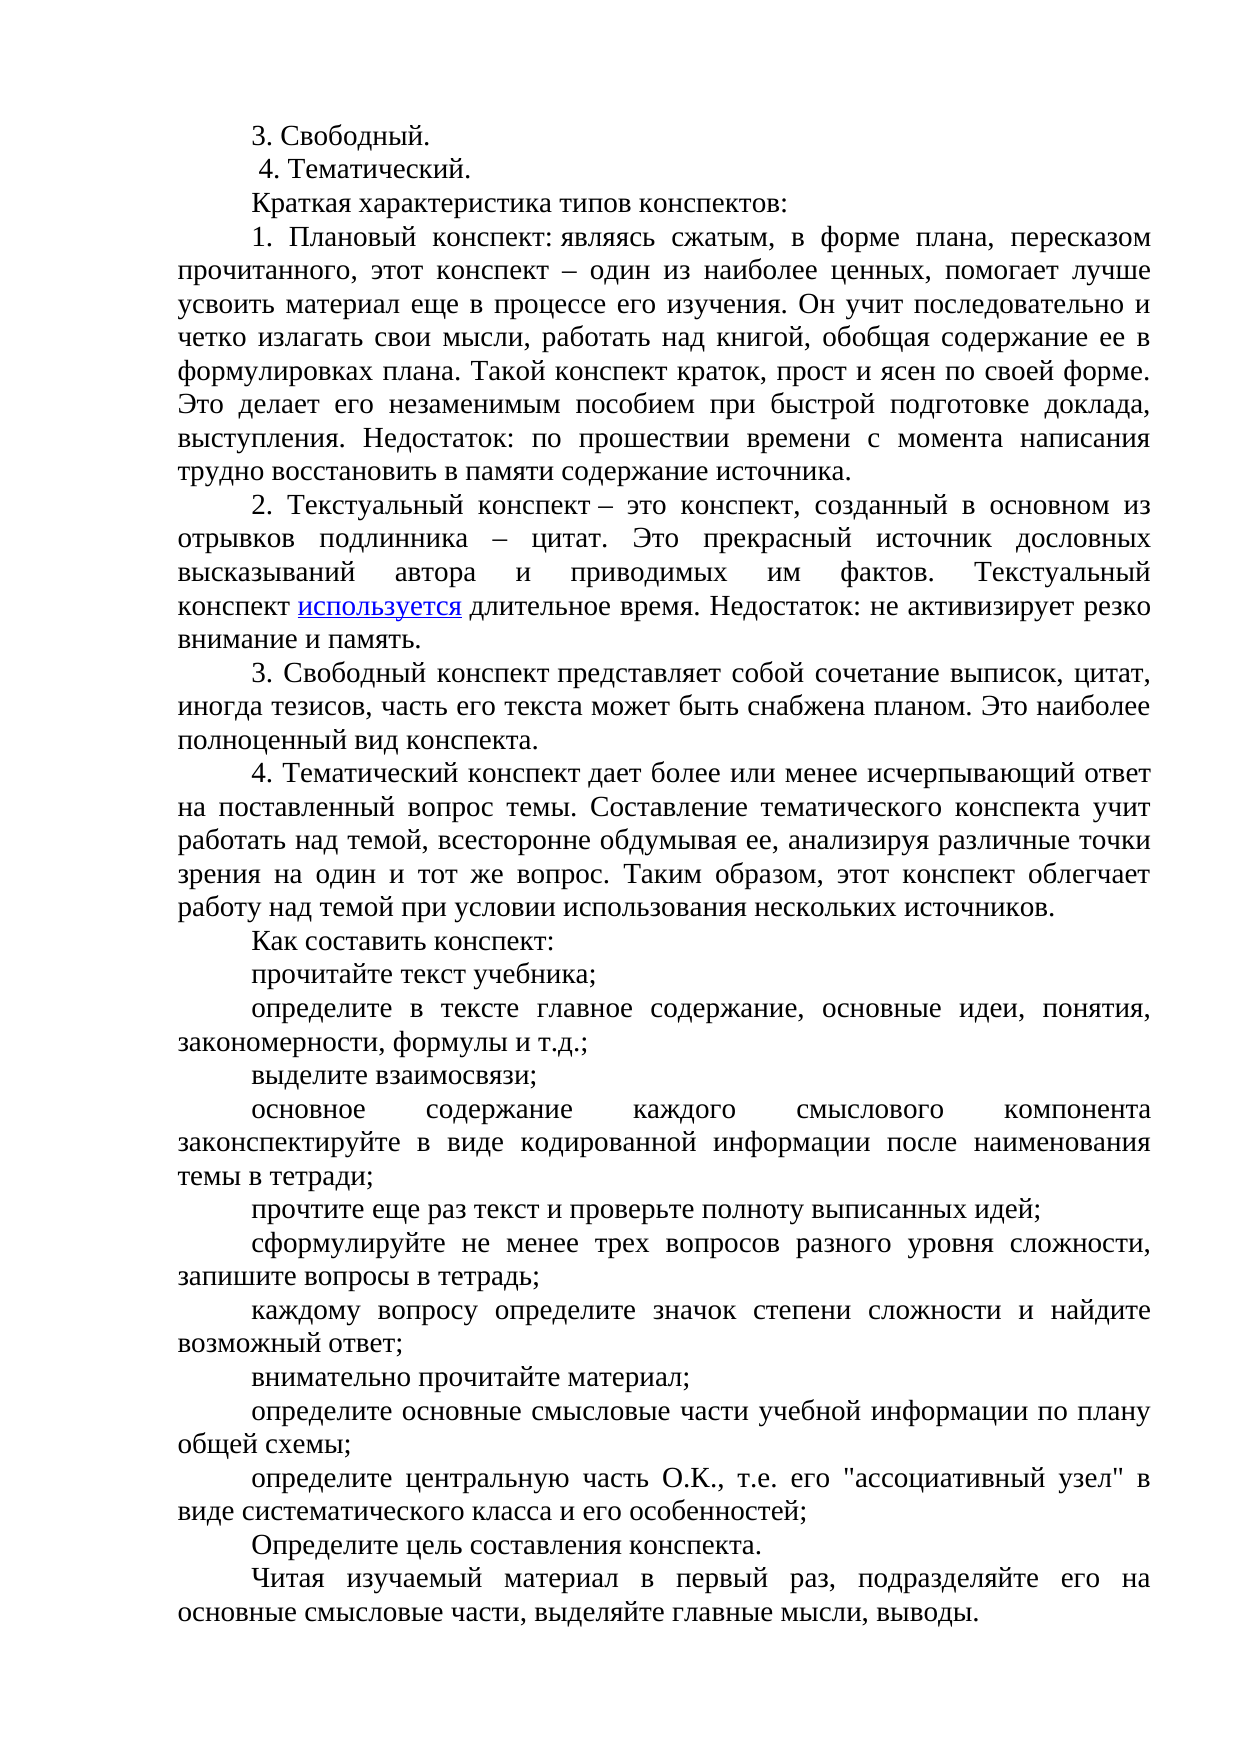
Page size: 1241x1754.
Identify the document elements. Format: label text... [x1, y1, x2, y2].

text внимательно прочитайте материал; [177, 1359, 1152, 1393]
text 3. Свободный конспект представляет собой сочетание выписок, цитат, иногда тезисов, часть его текста может быть снабжена планом. Это наиболее полноценный вид конспекта. [177, 655, 1152, 755]
text каждому вопросу определите значок степени сложности и найдите возможный ответ; [177, 1292, 1152, 1359]
text Как составить конспект: [177, 923, 1152, 957]
text Читая изучаемый материал в первый раз, подразделяйте его на основные смысловые части, выделяйте главные мысли, выводы. [177, 1560, 1152, 1627]
text 4. Тематический. [177, 152, 1152, 185]
text 3. Свободный. [177, 118, 1152, 152]
text 2. Текстуальный конспект – это конспект, созданный в основном из отрывков подлинника – цитат. Это прекрасный источник дословных высказываний автора и приводимых им фактов. Текстуальный конспект используется длительное время. Недостаток: не активизирует резко внимание и память. [177, 487, 1152, 655]
text сформулируйте не менее трех вопросов разного уровня сложности, запишите вопросы в тетрадь; [177, 1225, 1152, 1292]
text выделите взаимосвязи; [177, 1057, 1152, 1091]
text 1. Плановый конспект: являясь сжатым, в форме плана, пересказом прочитанного, этот конспект – один из наиболее ценных, помогает лучше усвоить материал еще в процессе его изучения. Он учит последовательно и четко излагать свои мысли, работать над книгой, обобщая содержание ее в формулировках плана. Такой конспект краток, прост и ясен по своей форме. Это делает его незаменимым пособием при быстрой подготовке доклада, выступления. Недостаток: по прошествии времени с момента написания трудно восстановить в памяти содержание источника. [177, 219, 1152, 487]
text Краткая характеристика типов конспектов: [177, 185, 1152, 219]
text прочтите еще раз текст и проверьте полноту выписанных идей; [177, 1191, 1152, 1225]
text основное содержание каждого смыслового компонента законспектируйте в виде кодированной информации после наименования темы в тетради; [177, 1091, 1152, 1191]
text Определите цель составления конспекта. [177, 1527, 1152, 1560]
text прочитайте текст учебника; [177, 957, 1152, 990]
text определите основные смысловые части учебной информации по плану общей схемы; [177, 1393, 1152, 1460]
text 4. Тематический конспект дает более или менее исчерпывающий ответ на поставленный вопрос темы. Составление тематического конспекта учит работать над темой, всесторонне обдумывая ее, анализируя различные точки зрения на один и тот же вопрос. Таким образом, этот конспект облегчает работу над темой при условии использования нескольких источников. [177, 755, 1152, 923]
text определите центральную часть О.К., т.е. его "ассоциативный узел" в виде систематического класса и его особенностей; [177, 1460, 1152, 1527]
text определите в тексте главное содержание, основные идеи, понятия, закономерности, формулы и т.д.; [177, 990, 1152, 1057]
